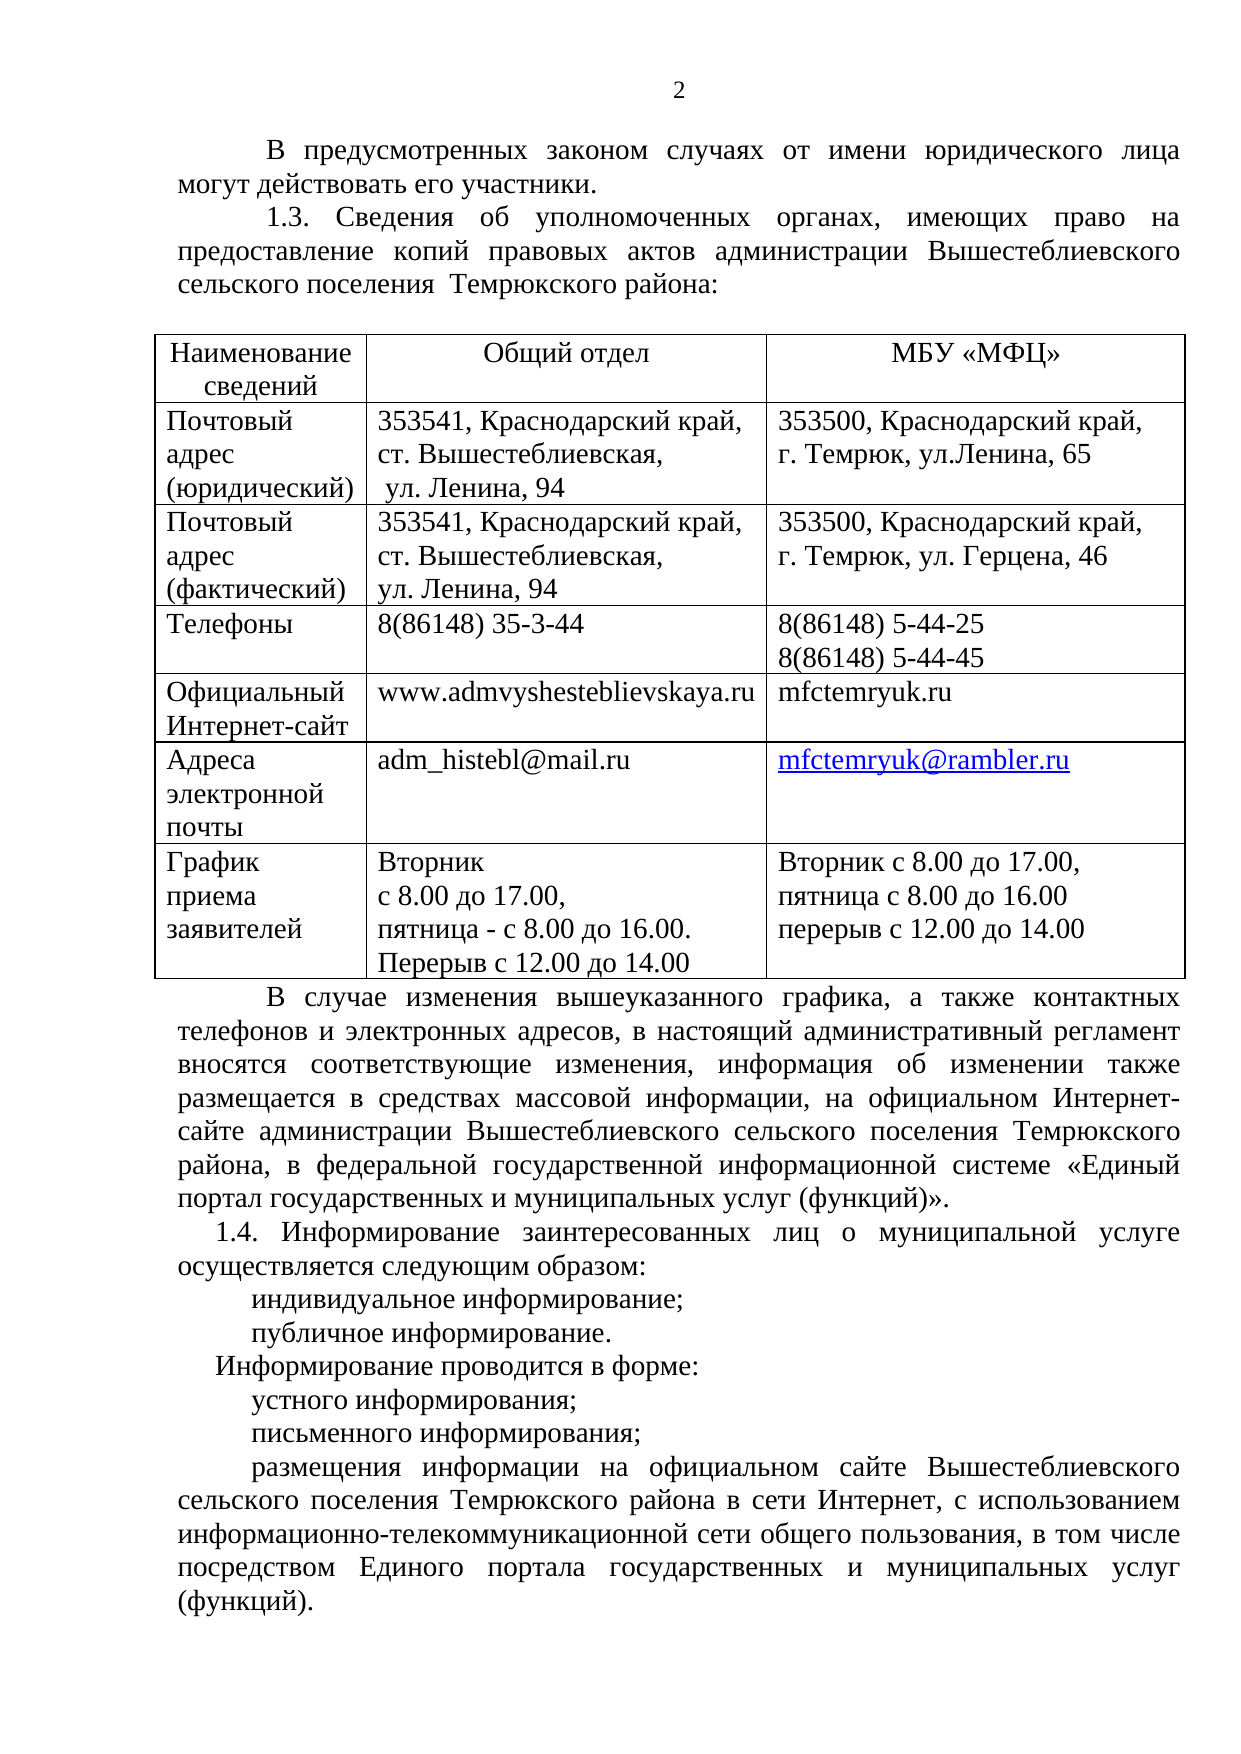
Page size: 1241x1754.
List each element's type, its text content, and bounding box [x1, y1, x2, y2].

table_cell 353500, Краснодарский край, г. Темрюк, ул. Герцена, 46 [767, 505, 1184, 605]
text Информирование проводится в форме: [177, 1348, 1181, 1382]
text индивидуальное информирование; [177, 1281, 1181, 1315]
text В предусмотренных законом случаях от имени юридического лица могут действовать его участники. [177, 132, 1181, 199]
table_header МБУ «МФЦ» [767, 335, 1184, 402]
table_cell 353541, Краснодарский край, ст. Вышестеблиевская, ул. Ленина, 94 [367, 505, 766, 605]
table_cell Адреса электронной почты [156, 743, 366, 843]
text устного информирования; [177, 1382, 1181, 1415]
table_cell 353500, Краснодарский край, г. Темрюк, ул.Ленина, 65 [767, 403, 1184, 503]
table_cell 8(86148) 5-44-25 8(86148) 5-44-45 [767, 606, 1184, 673]
table_cell Вторник с 8.00 до 17.00, пятница с 8.00 до 16.00 перерыв с 12.00 до 14.00 [767, 844, 1184, 978]
text публичное информирование. [177, 1315, 1181, 1348]
table_cell Телефоны [156, 606, 366, 673]
table_cell Официальный Интернет-сайт [156, 674, 366, 741]
table_cell Вторник с 8.00 до 17.00, пятница - с 8.00 до 16.00. Перерыв с 12.00 до 14.00 [367, 844, 766, 978]
table_cell mfctemryuk.ru [767, 674, 1184, 741]
table_cell mfctemryuk@rambler.ru [767, 743, 1184, 843]
table_cell Почтовый адрес (юридический) [156, 403, 366, 503]
text размещения информации на официальном сайте Вышестеблиевского сельского поселения Темрюкского района в сети Интернет, с использованием информационно-телекоммуникационной сети общего пользования, в том числе посредством Единого портала государственных и муниципальных услуг (функций). [177, 1449, 1181, 1617]
table_cell www.admvyshesteblievskaya.ru [367, 674, 766, 741]
table_header Общий отдел [367, 335, 766, 402]
table_cell adm_histebl@mail.ru [367, 743, 766, 843]
text письменного информирования; [177, 1415, 1181, 1449]
text В случае изменения вышеуказанного графика, а также контактных телефонов и электронных адресов, в настоящий административный регламент вносятся соответствующие изменения, информация об изменении также размещается в средствах массовой информации, на официальном Интернет-сайте администрации Вышестеблиевского сельского поселения Темрюкского района, в федеральной государственной информационной системе «Единый портал государственных и муниципальных услуг (функций)». [177, 979, 1181, 1214]
table_cell Почтовый адрес (фактический) [156, 505, 366, 605]
table_cell 8(86148) 35-3-44 [367, 606, 766, 673]
table_cell График приема заявителей [156, 844, 366, 978]
table_cell 353541, Краснодарский край, ст. Вышестеблиевская, ул. Ленина, 94 [367, 403, 766, 503]
text 1.4. Информирование заинтересованных лиц о муниципальной услуге осуществляется следующим образом: [177, 1214, 1181, 1281]
text 1.3. Сведения об уполномоченных органах, имеющих право на предоставление копий правовых актов администрации Вышестеблиевского сельского поселения Темрюкского района: [177, 199, 1181, 300]
table_header Наименование сведений [156, 335, 366, 402]
